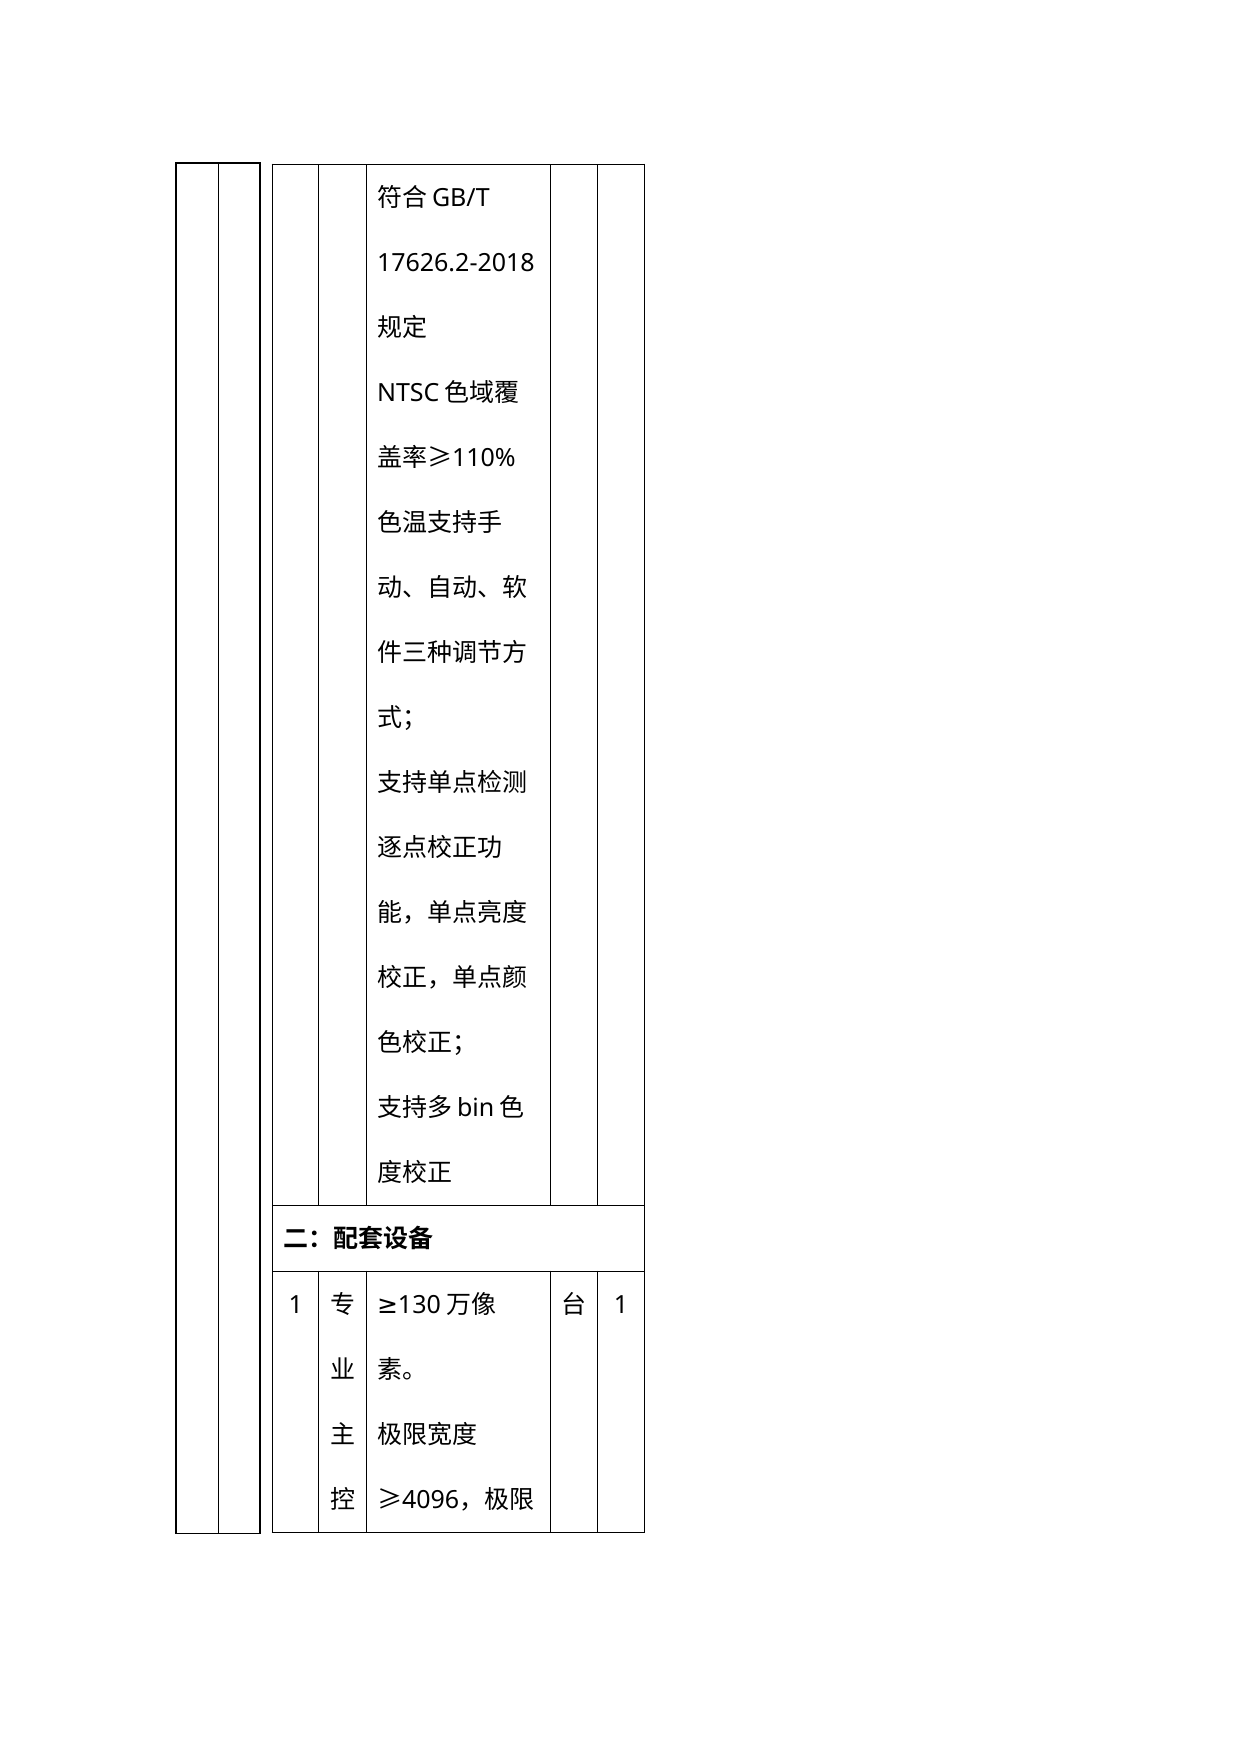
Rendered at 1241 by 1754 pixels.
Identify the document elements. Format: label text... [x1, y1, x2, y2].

table_cell 1 [177, 164, 218, 1533]
table_cell [219, 164, 259, 1533]
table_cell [261, 162, 1064, 1533]
